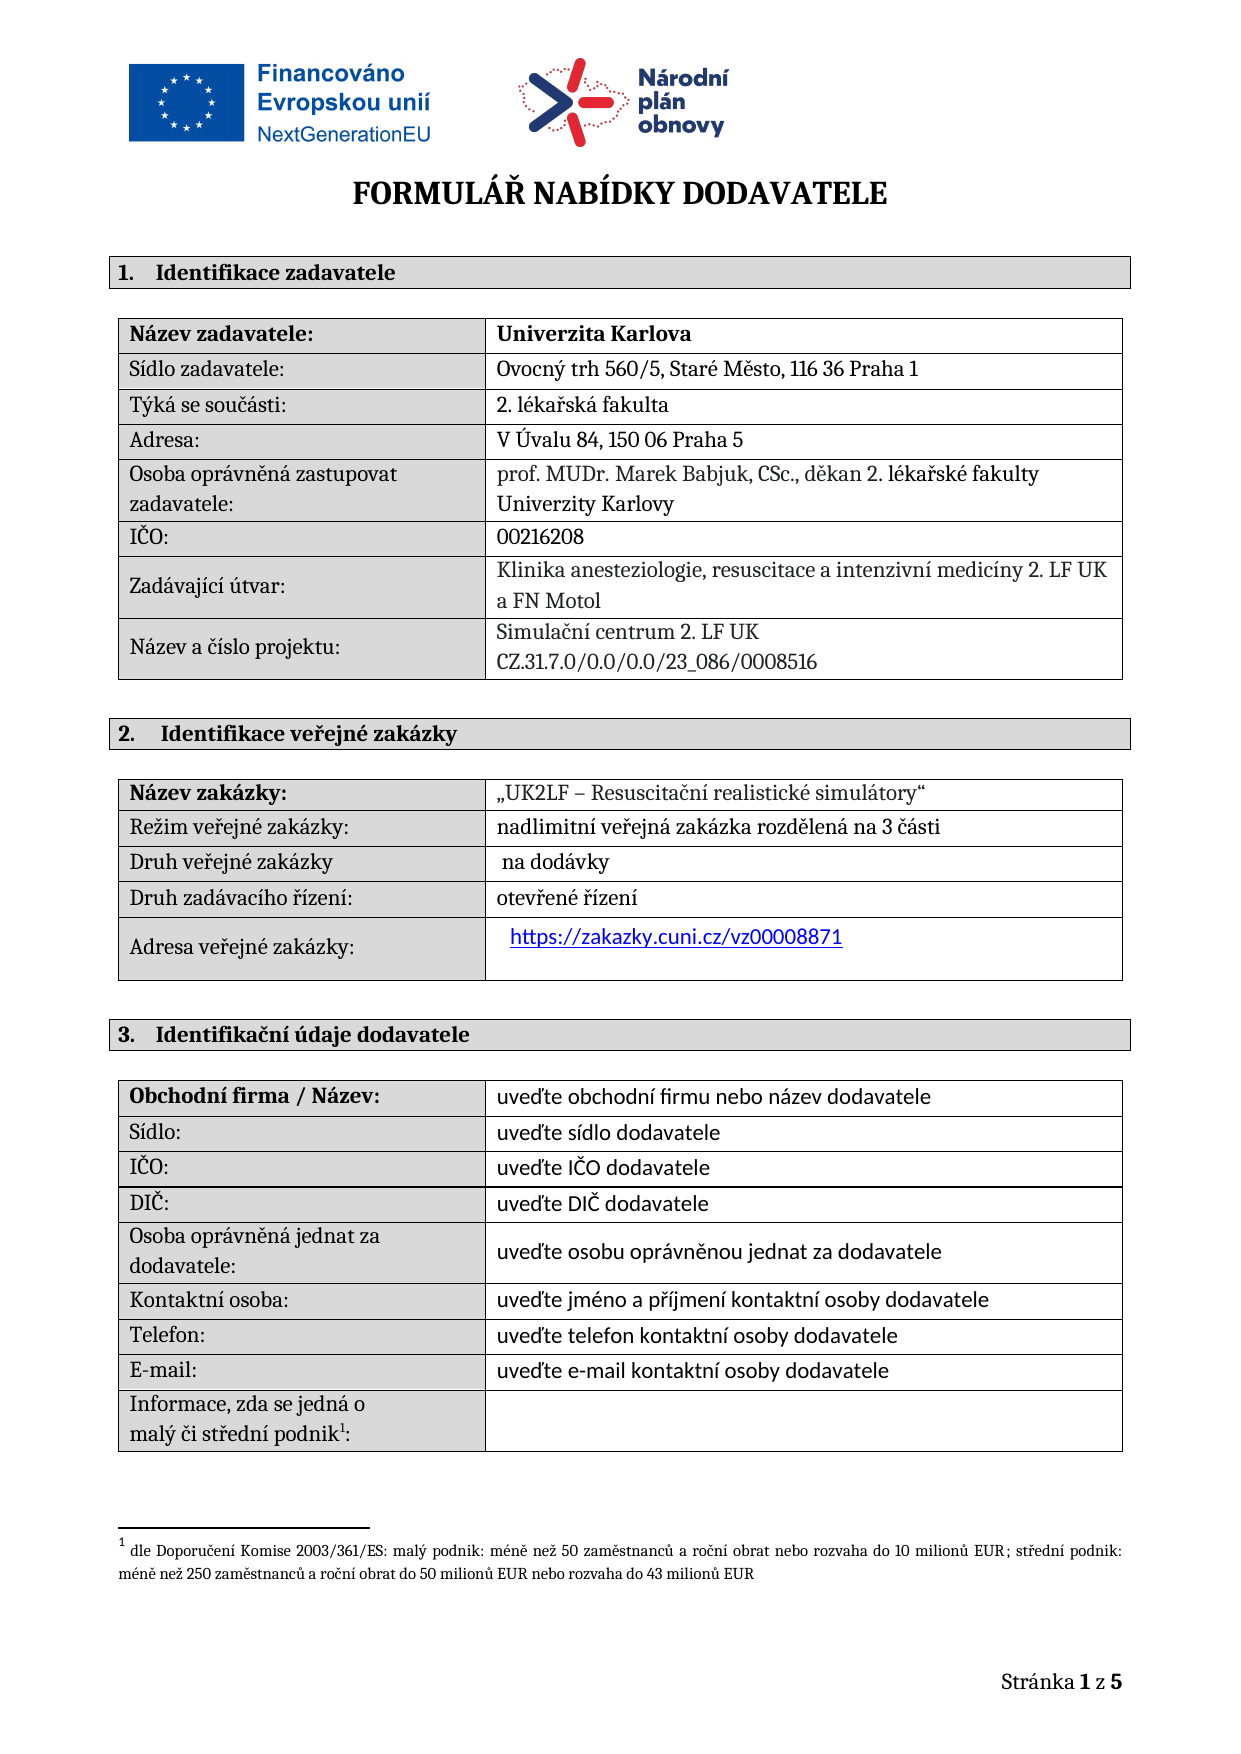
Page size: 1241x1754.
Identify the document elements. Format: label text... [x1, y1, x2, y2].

table_cell nadlimitní veřejná zakázka rozdělená na 3 části [486, 811, 1122, 846]
table_header „UK2LF – Resuscitační realistické simulátory“ [486, 780, 1122, 810]
table_cell [486, 390, 1122, 424]
table_header Univerzita Karlova [486, 319, 1122, 353]
table_cell V Úvalu 84, 150 06 Praha 5 [486, 425, 1122, 459]
table_cell IČO: [119, 1152, 485, 1186]
table_cell Název a číslo projektu: [119, 619, 485, 679]
table_cell Osoba oprávněná jednat za dodavatele: [119, 1223, 485, 1283]
table_cell Režim veřejné zakázky: [119, 811, 485, 846]
table_cell Informace, zda se jedná o malý či střední podnik: [119, 1391, 485, 1451]
table_cell Adresa: [119, 425, 485, 459]
table_header Název zadavatele: [119, 319, 485, 353]
table_cell [486, 847, 1122, 881]
table_cell IČO: [119, 522, 485, 556]
subtitle Identifikační údaje dodavatele [110, 1020, 1130, 1050]
table_cell Zadávající útvar: [119, 557, 485, 618]
picture [518, 58, 730, 147]
table_cell 00216208 [486, 522, 1122, 556]
table_cell [486, 918, 1122, 980]
table_cell Telefon: [119, 1320, 485, 1354]
picture [118, 57, 451, 147]
table_cell otevřené řízení [486, 882, 1122, 917]
table_cell Ovocný trh 560/5, Staré Město, 116 36 Praha 1 [486, 354, 1122, 388]
table_cell Druh zadávacího řízení: [119, 882, 485, 917]
table_cell DIČ: [119, 1188, 485, 1222]
table_cell Týká se součásti: [119, 390, 485, 424]
table_cell E-mail: [119, 1355, 485, 1389]
table_cell Sídlo zadavatele: [119, 354, 485, 388]
table_cell Simulační centrum 2. LF UK CZ.31.7.0/0.0/0.0/23_086/0008516 [486, 619, 1122, 679]
table_cell Kontaktní osoba: [119, 1284, 485, 1319]
table_cell Adresa veřejné zakázky: [119, 918, 485, 980]
table_cell Sídlo: [119, 1117, 485, 1151]
table_header Obchodní firma / Název: [119, 1081, 485, 1116]
table_cell Druh veřejné zakázky [119, 847, 485, 881]
table_cell Osoba oprávněná zastupovat zadavatele: [119, 460, 485, 521]
table_cell prof. MUDr. Marek Babjuk, CSc., děkan 2. lékařské fakulty Univerzity Karlovy [486, 460, 1122, 521]
table_header Název zakázky: [119, 780, 485, 810]
subtitle Identifikace zadavatele [110, 257, 1130, 288]
text FORMULÁŘ NABÍDKY DODAVATELE [118, 175, 1122, 213]
subtitle Identifikace veřejné zakázky [110, 719, 1130, 749]
table_cell Klinika anesteziologie, resuscitace a intenzivní medicíny 2. LF UK a FN Motol [486, 557, 1122, 618]
table_cell [486, 1391, 1122, 1451]
